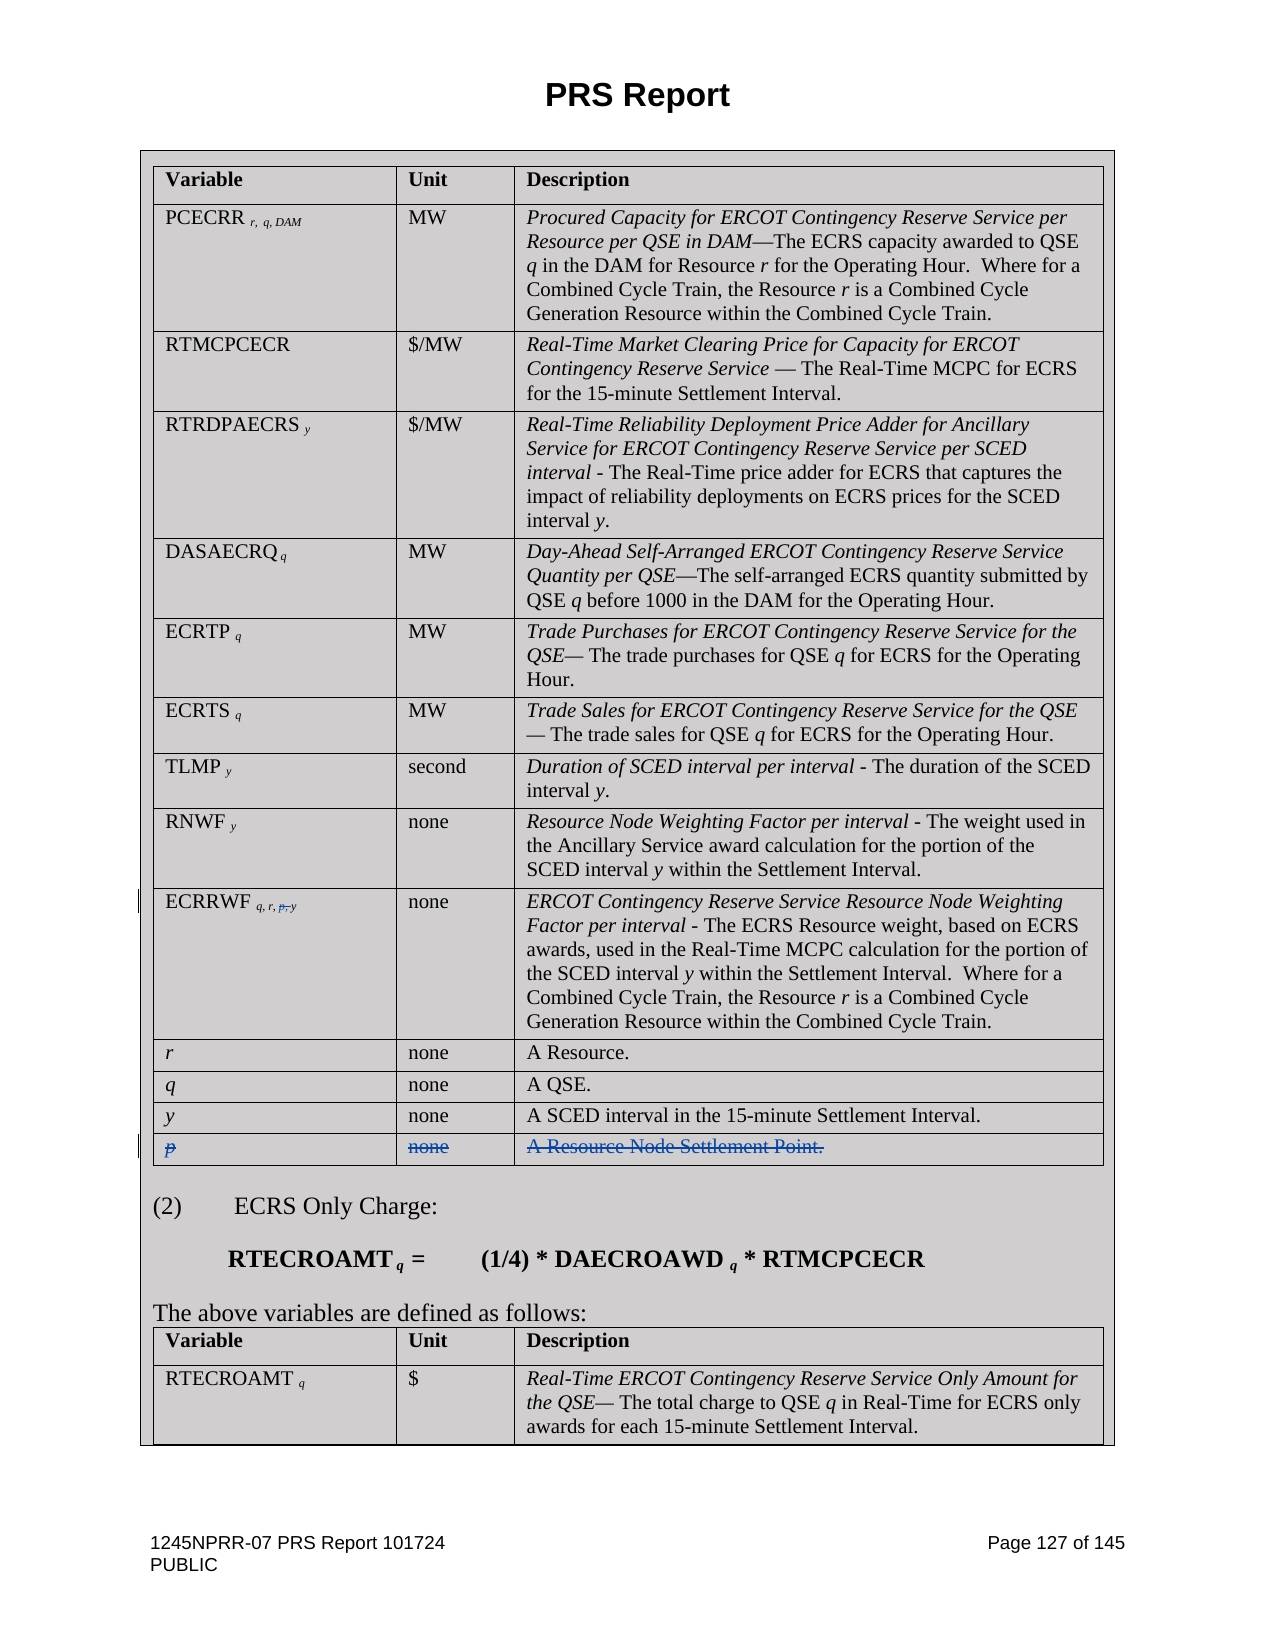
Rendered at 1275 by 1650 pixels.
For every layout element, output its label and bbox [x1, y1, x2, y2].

table_header [141, 151, 1114, 1445]
